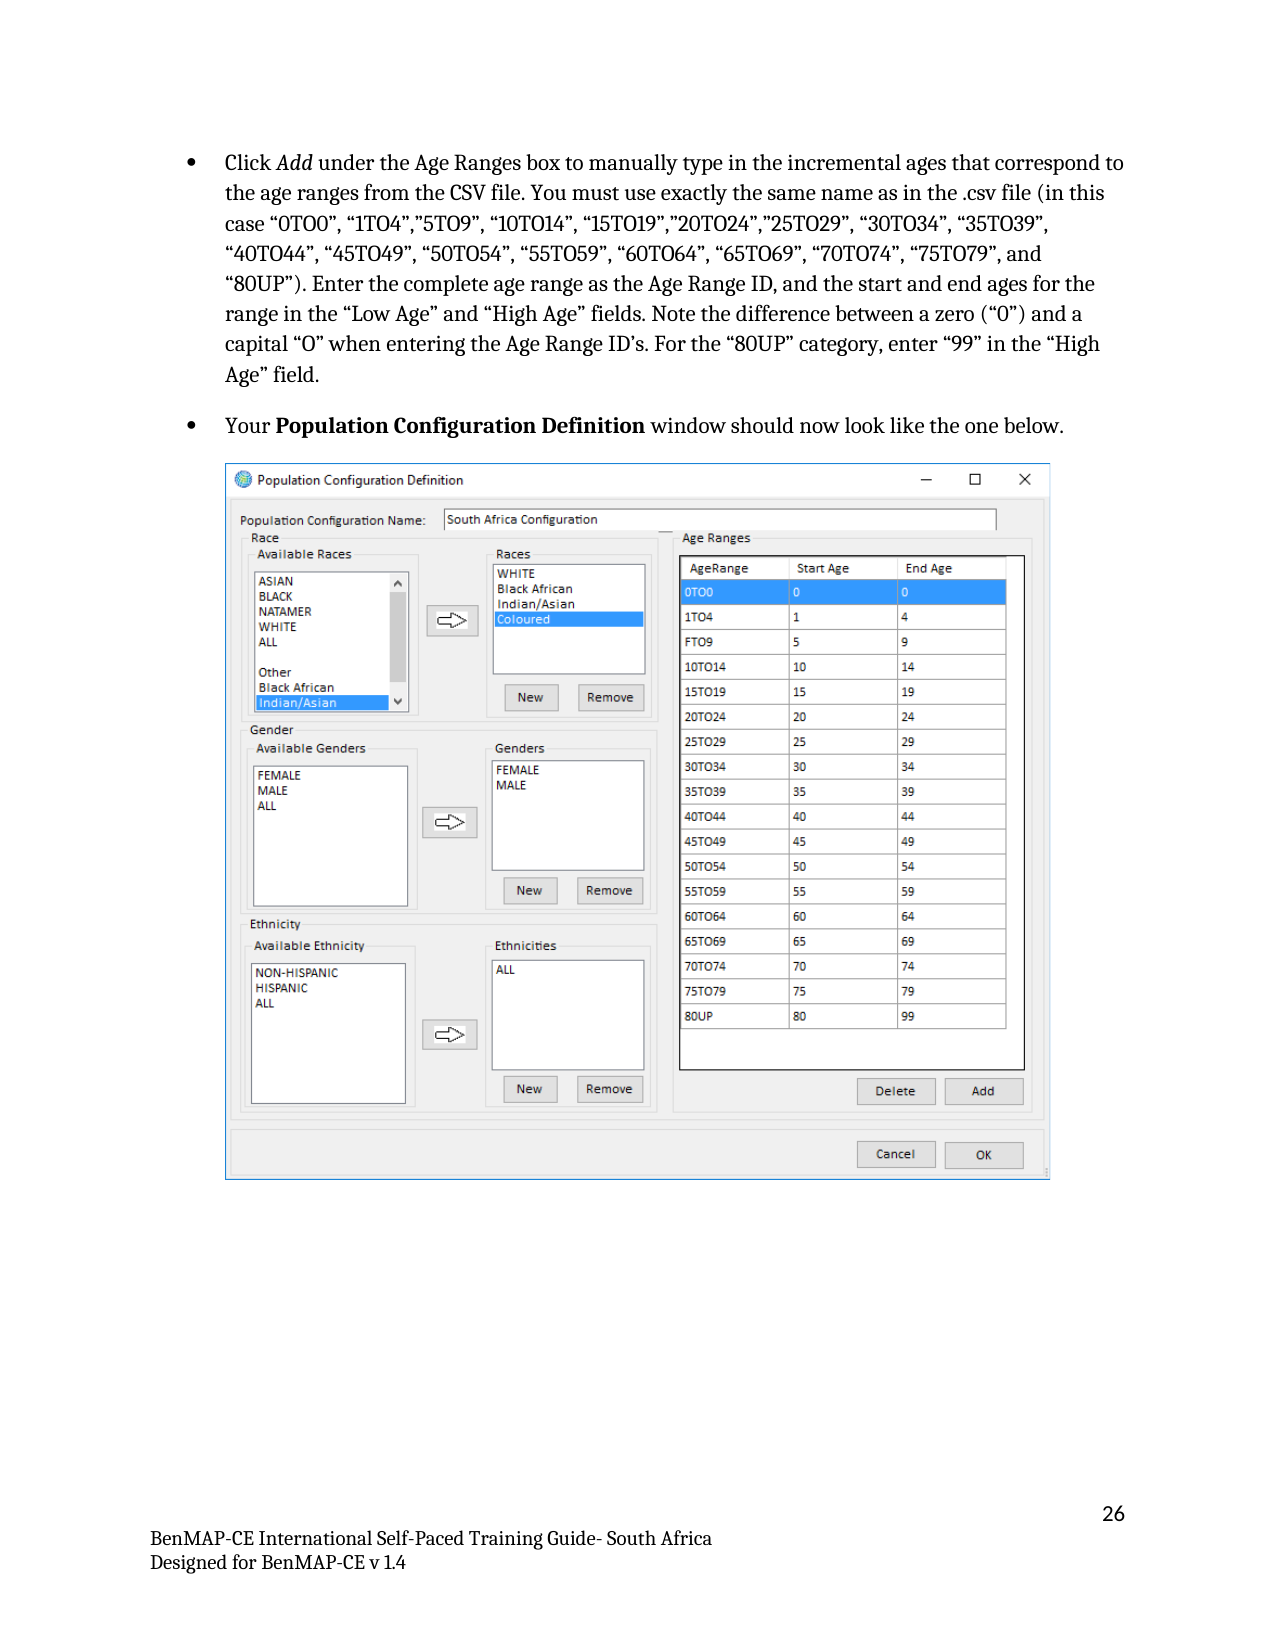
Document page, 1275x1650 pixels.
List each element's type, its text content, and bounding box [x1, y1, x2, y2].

text Click Add under the Age Ranges box to manually type in the incremental ages that correspond to the age ranges from the CSV file. You must use exactly the same name as in the .csv file (in this case “0TO0”, “1TO4”,”5TO9”, “10TO14”, “15TO19”,”20TO24”,”25TO29”, “30TO34”, “35TO39”, “40TO44”, “45TO49”, “50TO54”, “55TO59”, “60TO64”, “65TO69”, “70TO74”, “75TO79”, and “80UP”). Enter the complete age range as the Age Range ID, and the start and end ages for the range in the “Low Age” and “High Age” fields. Note the difference between a zero (“0”) and a capital “O” when entering the Age Range ID’s. For the “80UP” category, enter “99” in the “High Age” field. [187, 150, 1125, 388]
picture [225, 463, 1050, 1180]
text Your Population Configuration Definition window should now look like the one below. [187, 412, 1125, 439]
